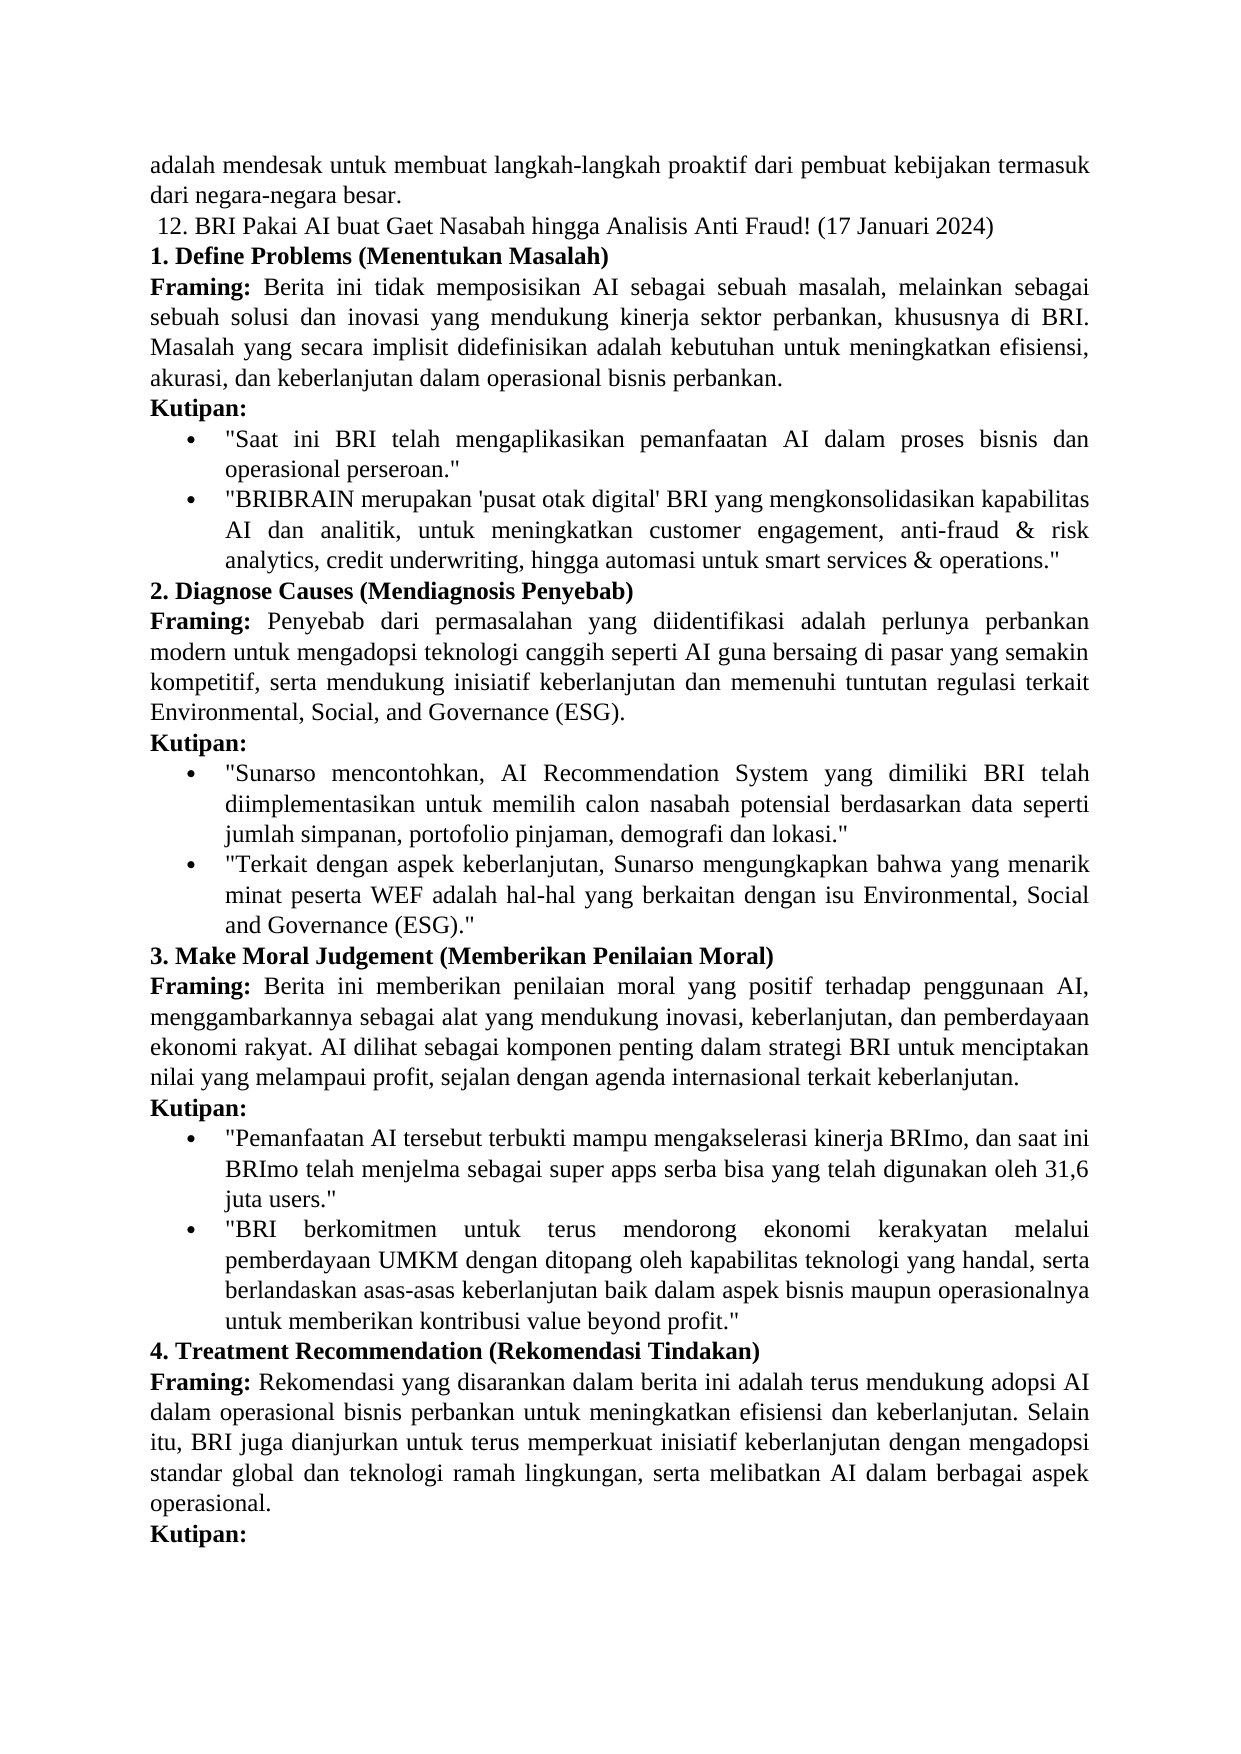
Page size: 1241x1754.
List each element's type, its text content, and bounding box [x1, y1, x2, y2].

text Kutipan: [150, 1093, 1090, 1122]
text 3. Make Moral Judgement (Memberikan Penilaian Moral) [150, 941, 1090, 969]
text Kutipan: [150, 728, 1090, 757]
text 2. Diagnose Causes (Mendiagnosis Penyebab) [150, 576, 1090, 604]
list "Pemanfaatan AI tersebut terbukti mampu mengakselerasi kinerja BRImo, dan saat ini BRImo telah menjelma sebagai super apps serba bisa yang telah digunakan oleh 31,6 juta users." [187, 1123, 1090, 1213]
list "BRI berkomitmen untuk terus mendorong ekonomi kerakyatan melalui pemberdayaan UMKM dengan ditopang oleh kapabilitas teknologi yang handal, serta berlandaskan asas-asas keberlanjutan baik dalam aspek bisnis maupun operasionalnya untuk memberikan kontribusi value beyond profit." [187, 1214, 1090, 1334]
text Framing: Rekomendasi yang disarankan dalam berita ini adalah terus mendukung adopsi AI dalam operasional bisnis perbankan untuk meningkatkan efisiensi dan keberlanjutan. Selain itu, BRI juga dianjurkan untuk terus memperkuat inisiatif keberlanjutan dengan mengadopsi standar global dan teknologi ramah lingkungan, serta melibatkan AI dalam berbagai aspek operasional. [150, 1367, 1090, 1517]
text 1. Define Problems (Menentukan Masalah) [150, 241, 1090, 270]
list BRI Pakai AI buat Gaet Nasabah hingga Analisis Anti Fraud! (17 Januari 2024) [157, 211, 1090, 239]
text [150, 150, 1090, 209]
list "Sunarso mencontohkan, AI Recommendation System yang dimiliki BRI telah diimplementasikan untuk memilih calon nasabah potensial berdasarkan data seperti jumlah simpanan, portofolio pinjaman, demografi dan lokasi." [187, 758, 1090, 848]
list "Terkait dengan aspek keberlanjutan, Sunarso mengungkapkan bahwa yang menarik minat peserta WEF adalah hal-hal yang berkaitan dengan isu Environmental, Social and Governance (ESG)." [187, 849, 1090, 939]
text Kutipan: [150, 1519, 1090, 1547]
list "BRIBRAIN merupakan 'pusat otak digital' BRI yang mengkonsolidasikan kapabilitas AI dan analitik, untuk meningkatkan customer engagement, anti-fraud & risk analytics, credit underwriting, hingga automasi untuk smart services & operations." [187, 484, 1090, 574]
text Framing: Berita ini memberikan penilaian moral yang positif terhadap penggunaan AI, menggambarkannya sebagai alat yang mendukung inovasi, keberlanjutan, dan pemberdayaan ekonomi rakyat. AI dilihat sebagai komponen penting dalam strategi BRI untuk menciptakan nilai yang melampaui profit, sejalan dengan agenda internasional terkait keberlanjutan. [150, 971, 1090, 1091]
text Framing: Berita ini tidak memposisikan AI sebagai sebuah masalah, melainkan sebagai sebuah solusi dan inovasi yang mendukung kinerja sektor perbankan, khususnya di BRI. Masalah yang secara implisit didefinisikan adalah kebutuhan untuk meningkatkan efisiensi, akurasi, dan keberlanjutan dalam operasional bisnis perbankan. [150, 272, 1090, 392]
list "Saat ini BRI telah mengaplikasikan pemanfaatan AI dalam proses bisnis dan operasional perseroan." [187, 424, 1090, 483]
text Framing: Penyebab dari permasalahan yang diidentifikasi adalah perlunya perbankan modern untuk mengadopsi teknologi canggih seperti AI guna bersaing di pasar yang semakin kompetitif, serta mendukung inisiatif keberlanjutan dan memenuhi tuntutan regulasi terkait Environmental, Social, and Governance (ESG). [150, 606, 1090, 726]
text 4. Treatment Recommendation (Rekomendasi Tindakan) [150, 1336, 1090, 1365]
text Kutipan: [150, 393, 1090, 422]
